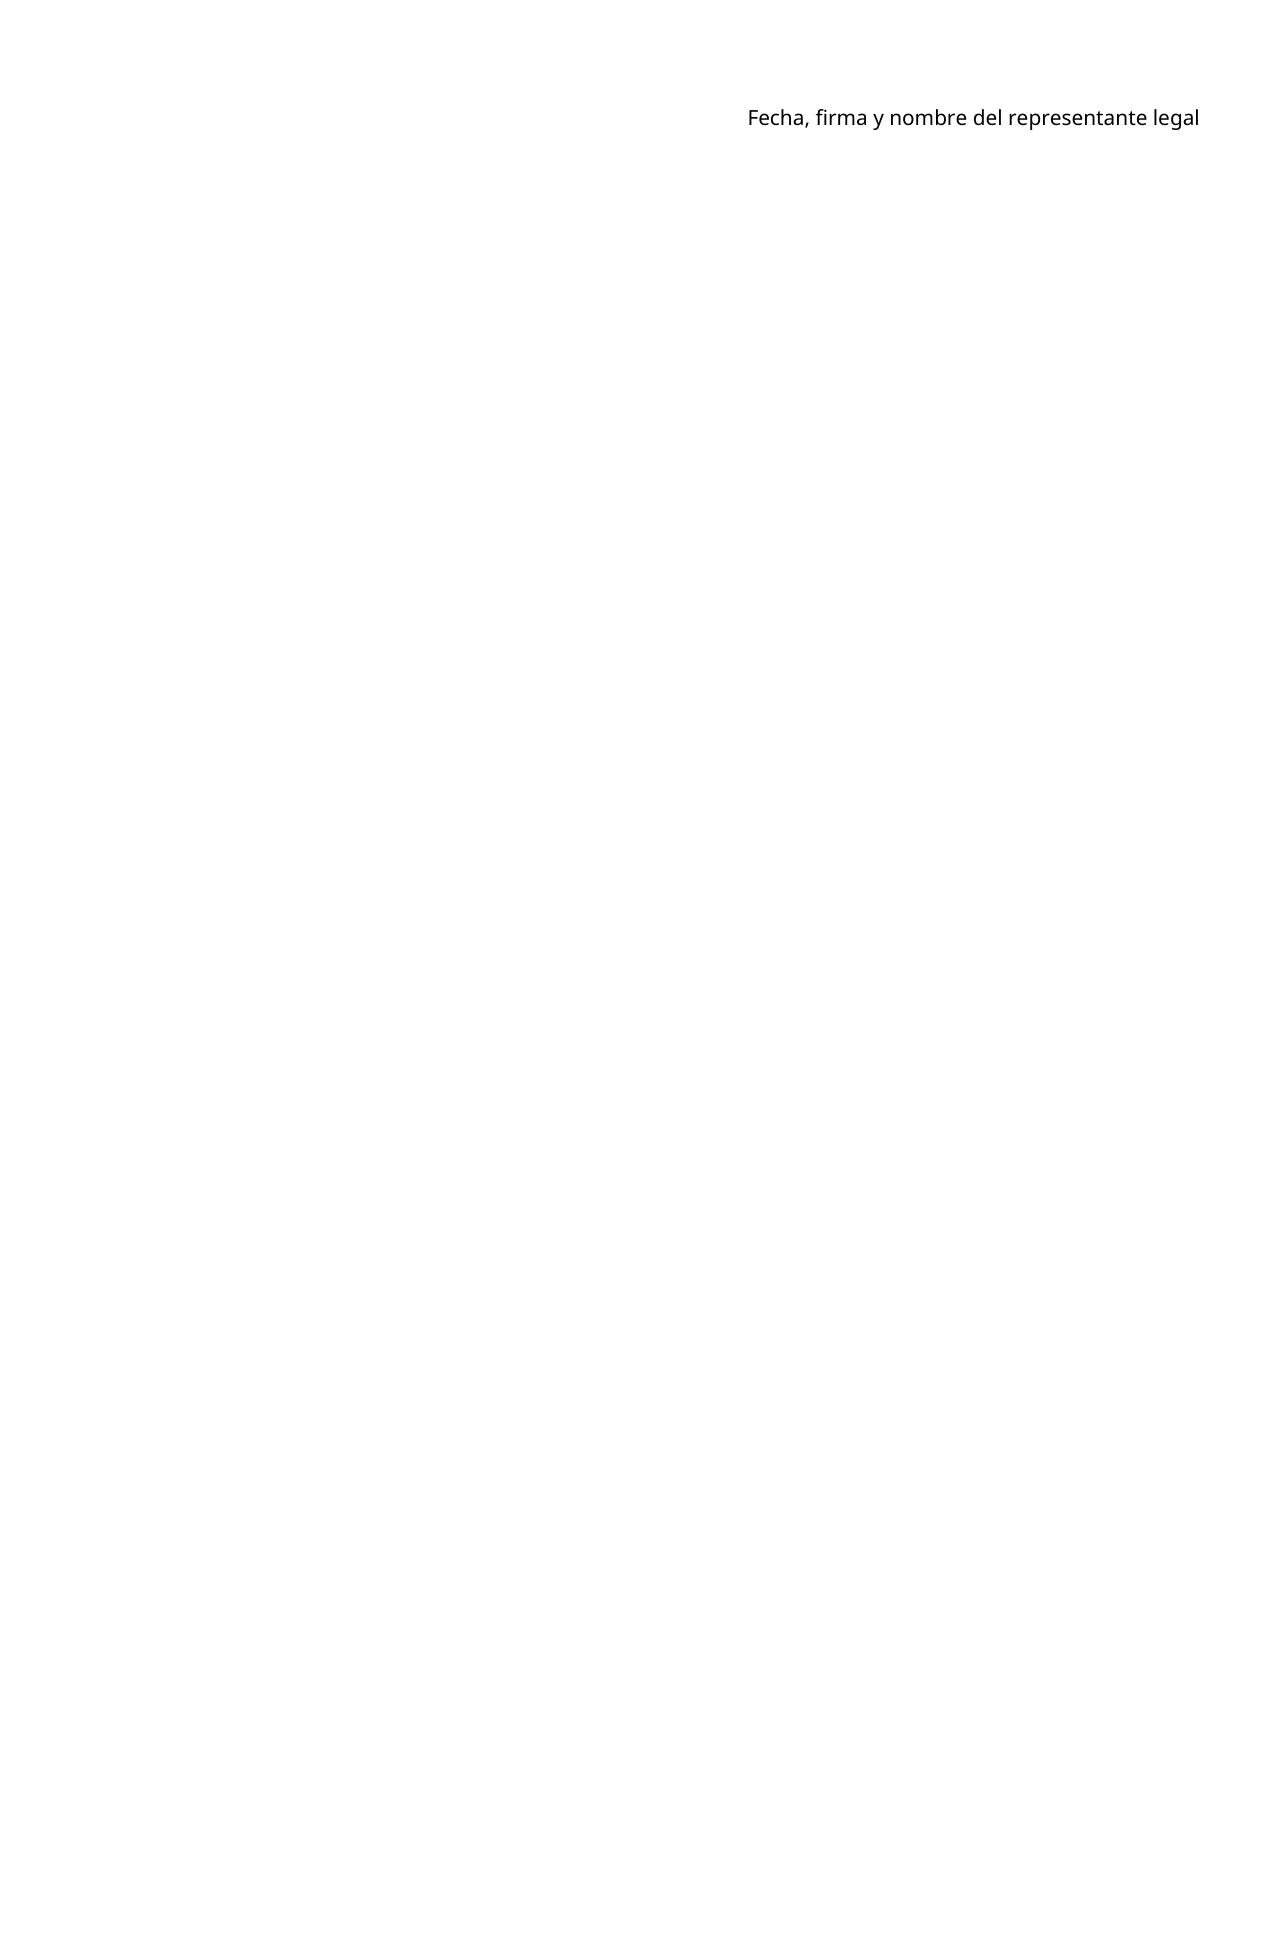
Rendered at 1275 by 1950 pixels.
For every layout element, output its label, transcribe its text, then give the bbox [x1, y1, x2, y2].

text Fecha, firma y nombre del representante legal [75, 103, 1200, 132]
